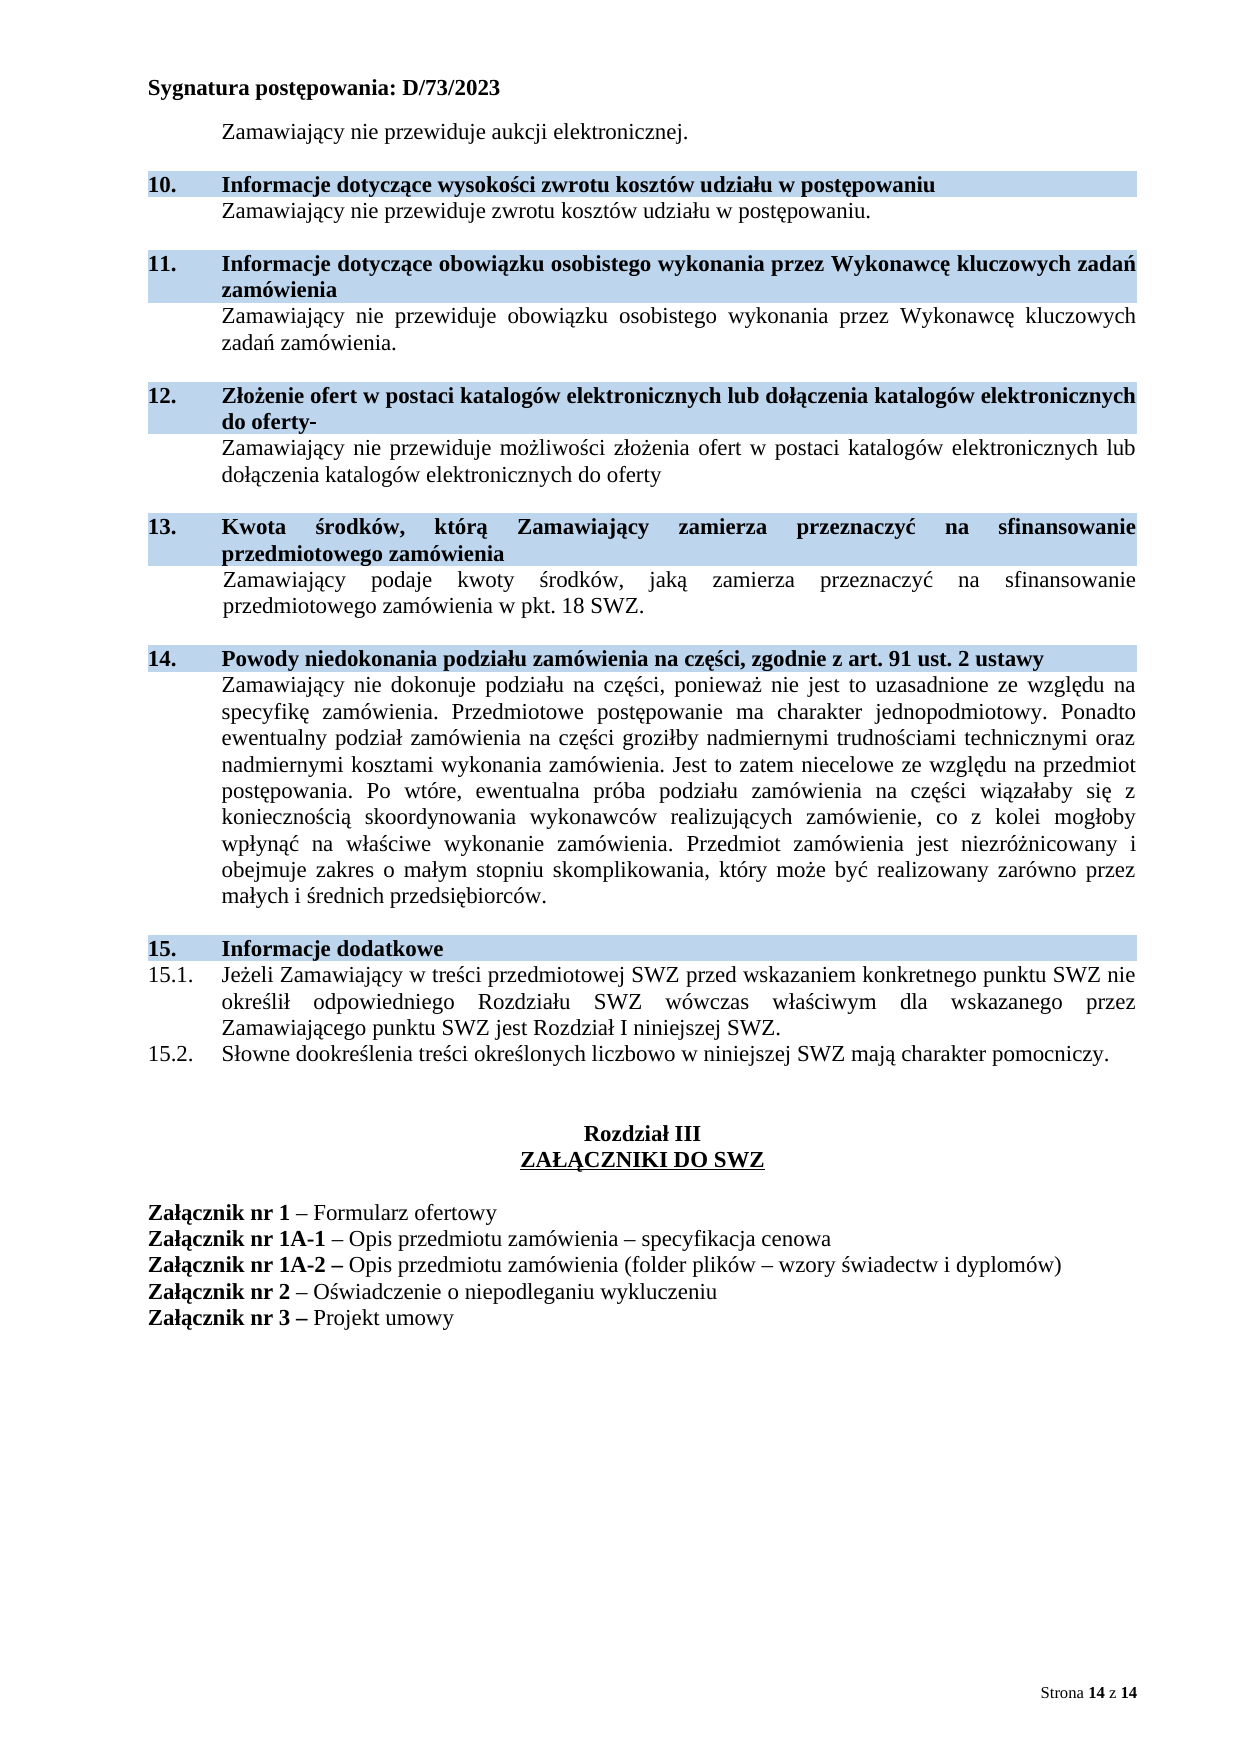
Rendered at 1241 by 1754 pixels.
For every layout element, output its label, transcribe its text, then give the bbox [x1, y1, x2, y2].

text Zamawiający nie przewiduje obowiązku osobistego wykonania przez Wykonawcę kluczowych zadań zamówienia. [221, 303, 1137, 355]
list Kwota środków, którą Zamawiający zamierza przeznaczyć na sfinansowanie przedmiotowego zamówienia [148, 513, 1137, 566]
list Słowne dookreślenia treści określonych liczbowo w niniejszej SWZ mają charakter pomocniczy. [148, 1041, 1137, 1067]
list Zamawiający nie dokonuje podziału na części, ponieważ nie jest to uzasadnione ze względu na specyfikę zamówienia. Przedmiotowe postępowanie ma charakter jednopodmiotowy. Ponadto ewentualny podział zamówienia na części groziłby nadmiernymi trudnościami technicznymi oraz nadmiernymi kosztami wykonania zamówienia. Jest to zatem niecelowe ze względu na przedmiot postępowania. Po wtóre, ewentualna próba podziału zamówienia na części wiązałaby się z koniecznością skoordynowania wykonawców realizujących zamówienie, co z kolei mogłoby wpłynąć na właściwe wykonanie zamówienia. Przedmiot zamówienia jest niezróżnicowany i obejmuje zakres o małym stopniu skomplikowania, który może być realizowany zarówno przez małych i średnich przedsiębiorców. [221, 672, 1137, 909]
list Złożenie ofert w postaci katalogów elektronicznych lub dołączenia katalogów elektronicznych do oferty [148, 382, 1137, 434]
text Załącznik nr 1A-2 – Opis przedmiotu zamówienia (folder plików – wzory świadectw i dyplomów) [148, 1251, 1137, 1278]
list Jeżeli Zamawiający w treści przedmiotowej SWZ przed wskazaniem konkretnego punktu SWZ nie określił odpowiedniego Rozdziału SWZ wówczas właściwym dla wskazanego przez Zamawiającego punktu SWZ jest Rozdział I niniejszej SWZ. [148, 961, 1137, 1041]
text ZAŁĄCZNIKI DO SWZ [148, 1146, 1137, 1172]
text Zamawiający nie przewiduje możliwości złożenia ofert w postaci katalogów elektronicznych lub dołączenia katalogów elektronicznych do oferty [221, 434, 1137, 487]
list Informacje dotyczące obowiązku osobistego wykonania przez Wykonawcę kluczowych zadań zamówienia [148, 250, 1137, 303]
list Powody niedokonania podziału zamówienia na części, zgodnie z art. 91 ust. 2 ustawy [148, 645, 1137, 672]
list Informacje dotyczące wysokości zwrotu kosztów udziału w postępowaniu [148, 171, 1137, 197]
text Załącznik nr 1A-1 – Opis przedmiotu zamówienia – specyfikacja cenowa [148, 1225, 1137, 1251]
list Informacje dodatkowe [148, 935, 1137, 961]
text Rozdział III [148, 1119, 1137, 1146]
text Załącznik nr 3 – Projekt umowy [148, 1304, 1137, 1330]
text Załącznik nr 1 – Formularz ofertowy [148, 1199, 1137, 1225]
text Zamawiający nie przewiduje aukcji elektronicznej. [221, 118, 1137, 144]
text Zamawiający podaje kwoty środków, jaką zamierza przeznaczyć na sfinansowanie przedmiotowego zamówienia w pkt. 18 SWZ. [223, 566, 1137, 619]
text Zamawiający nie przewiduje zwrotu kosztów udziału w postępowaniu. [221, 197, 1137, 223]
text Załącznik nr 2 – Oświadczenie o niepodleganiu wykluczeniu [148, 1278, 1137, 1304]
